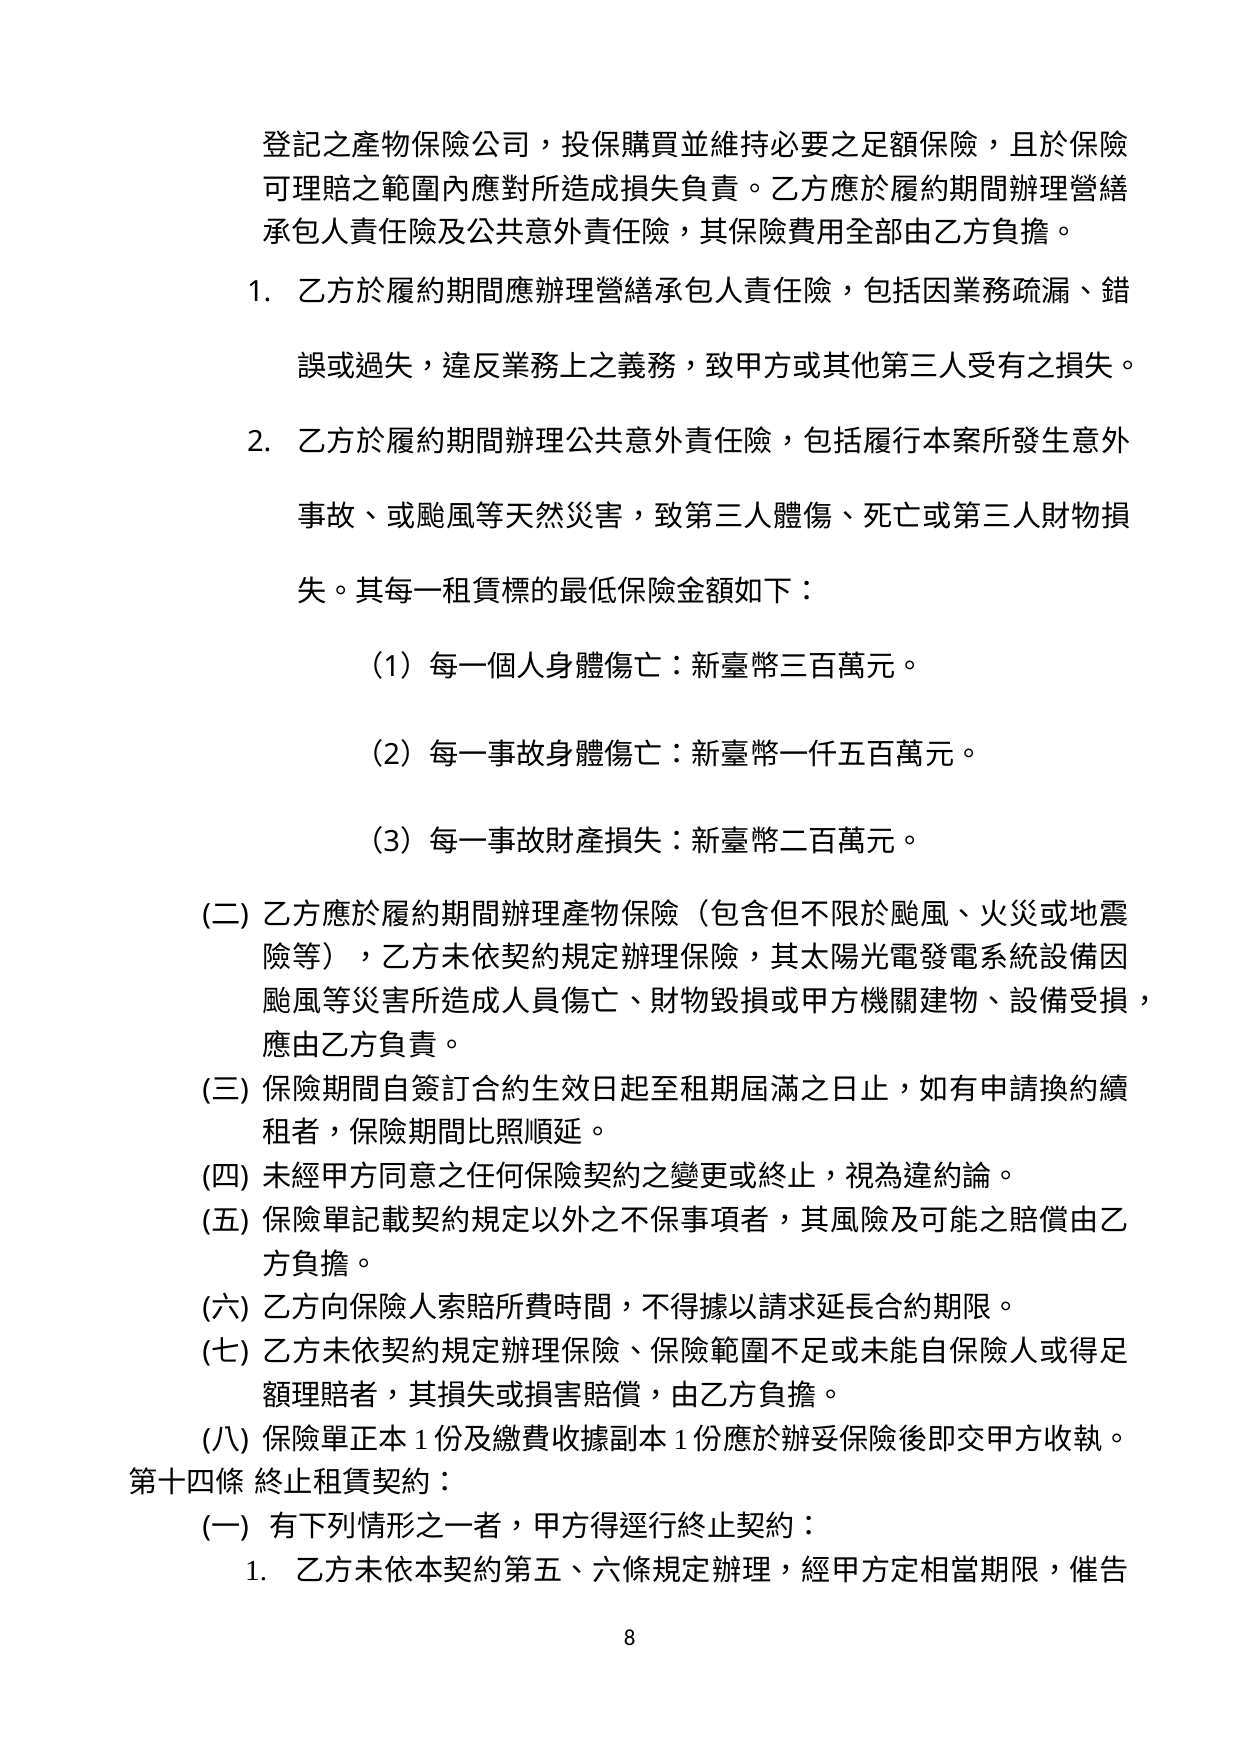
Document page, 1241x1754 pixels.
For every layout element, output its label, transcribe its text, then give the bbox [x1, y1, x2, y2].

list 有下列情形之一者，甲方得逕行終止契約： [202, 1502, 1130, 1545]
list 保險單正本1份及繳費收據副本1份應於辦妥保險後即交甲方收執。 [202, 1414, 1130, 1458]
list 保險期間自簽訂合約生效日起至租期屆滿之日止，如有申請換約續租者，保險期間比照順延。 [202, 1064, 1130, 1152]
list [245, 1545, 1130, 1589]
list 乙方向保險人索賠所費時間，不得據以請求延長合約期限。 [202, 1283, 1130, 1327]
text （1）每一個人身體傷亡：新臺幣三百萬元。 [278, 627, 1130, 702]
list 未經甲方同意之任何保險契約之變更或終止，視為違約論。 [202, 1152, 1130, 1195]
list 乙方未依契約規定辦理保險、保險範圍不足或未能自保險人或得足額理賠者，其損失或損害賠償，由乙方負擔。 [202, 1327, 1130, 1414]
list 保險單記載契約規定以外之不保事項者，其風險及可能之賠償由乙方負擔。 [202, 1195, 1130, 1283]
list 乙方於履約期間應辦理營繕承包人責任險，包括因業務疏漏、錯誤或過失，違反業務上之義務，致甲方或其他第三人受有之損失。 [247, 252, 1130, 402]
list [202, 120, 1130, 252]
text （3）每一事故財產損失：新臺幣二百萬元。 [278, 802, 1130, 877]
list 終止租賃契約： [128, 1458, 1130, 1502]
list 乙方應於履約期間辦理產物保險（包含但不限於颱風、火災或地震險等），乙方未依契約規定辦理保險，其太陽光電發電系統設備因颱風等災害所造成人員傷亡、財物毀損或甲方機關建物、設備受損，應由乙方負責。 [202, 889, 1130, 1064]
list 乙方於履約期間辦理公共意外責任險，包括履行本案所發生意外事故、或颱風等天然災害，致第三人體傷、死亡或第三人財物損失。其每一租賃標的最低保險金額如下： [247, 402, 1130, 627]
text （2）每一事故身體傷亡：新臺幣一仟五百萬元。 [278, 714, 1130, 789]
